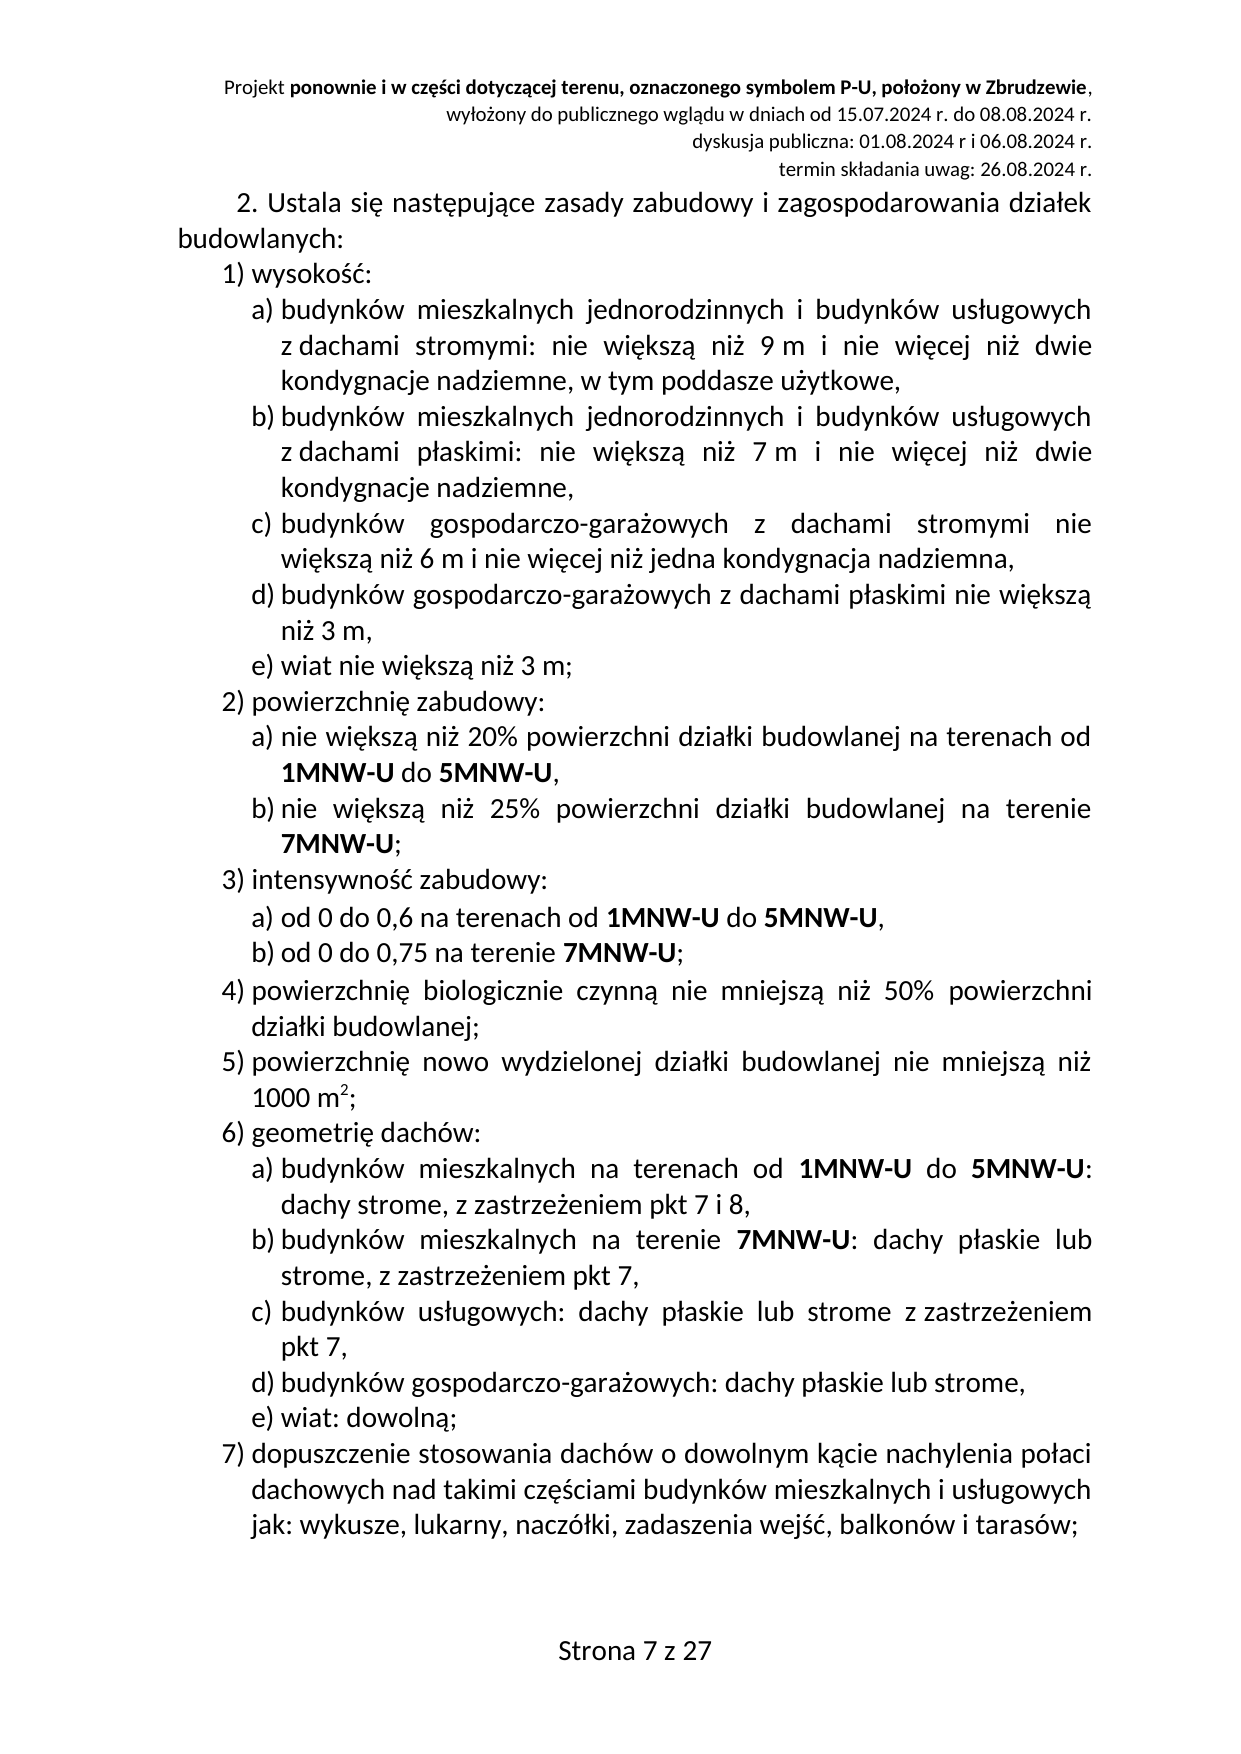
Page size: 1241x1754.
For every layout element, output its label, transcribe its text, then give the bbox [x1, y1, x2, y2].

list dopuszczenie stosowania dachów o dowolnym kącie nachylenia połaci dachowych nad takimi częściami budynków mieszkalnych i usługowych jak: wykusze, lukarny, naczółki, zadaszenia wejść, balkonów i tarasów; [221, 1435, 1092, 1542]
list budynków mieszkalnych na terenach od 1MNW-U do 5MNW-U: dachy strome, z zastrzeżeniem pkt 7 i 8, [251, 1150, 1092, 1221]
list nie większą niż 20% powierzchni działki budowlanej na terenach od 1MNW-U do 5MNW-U, [251, 718, 1092, 790]
list budynków mieszkalnych jednorodzinnych i budynków usługowych z dachami płaskimi: nie większą niż 7 m i nie więcej niż dwie kondygnacje nadziemne, [251, 398, 1092, 505]
list budynków gospodarczo-garażowych z dachami stromymi nie większą niż 6 m i nie więcej niż jedna kondygnacja nadziemna, [251, 505, 1092, 576]
list powierzchnię zabudowy: [221, 683, 1092, 718]
list powierzchnię nowo wydzielonej działki budowlanej nie mniejszą niż 1000 m2; [221, 1043, 1092, 1114]
list budynków gospodarczo-garażowych: dachy płaskie lub strome, [251, 1364, 1092, 1399]
list budynków mieszkalnych jednorodzinnych i budynków usługowych z dachami stromymi: nie większą niż 9 m i nie więcej niż dwie kondygnacje nadziemne, w tym poddasze użytkowe, [251, 291, 1092, 398]
text 2. Ustala się następujące zasady zabudowy i zagospodarowania działek budowlanych: [177, 184, 1092, 255]
list od 0 do 0,75 na terenie 7MNW-U; [251, 934, 1092, 970]
list od 0 do 0,6 na terenach od 1MNW-U do 5MNW-U, [251, 899, 1092, 934]
list powierzchnię biologicznie czynną nie mniejszą niż 50% powierzchni działki budowlanej; [221, 972, 1092, 1043]
list budynków mieszkalnych na terenie 7MNW-U: dachy płaskie lub strome, z zastrzeżeniem pkt 7, [251, 1221, 1092, 1293]
list wiat: dowolną; [251, 1399, 1092, 1435]
list nie większą niż 25% powierzchni działki budowlanej na terenie 7MNW-U; [251, 790, 1092, 861]
list wiat nie większą niż 3 m; [251, 647, 1092, 683]
list budynków usługowych: dachy płaskie lub strome z zastrzeżeniem pkt 7, [251, 1293, 1092, 1364]
list wysokość: [221, 255, 1092, 291]
list intensywność zabudowy: [221, 861, 1092, 897]
list budynków gospodarczo-garażowych z dachami płaskimi nie większą niż 3 m, [251, 576, 1092, 647]
list geometrię dachów: [221, 1114, 1092, 1150]
